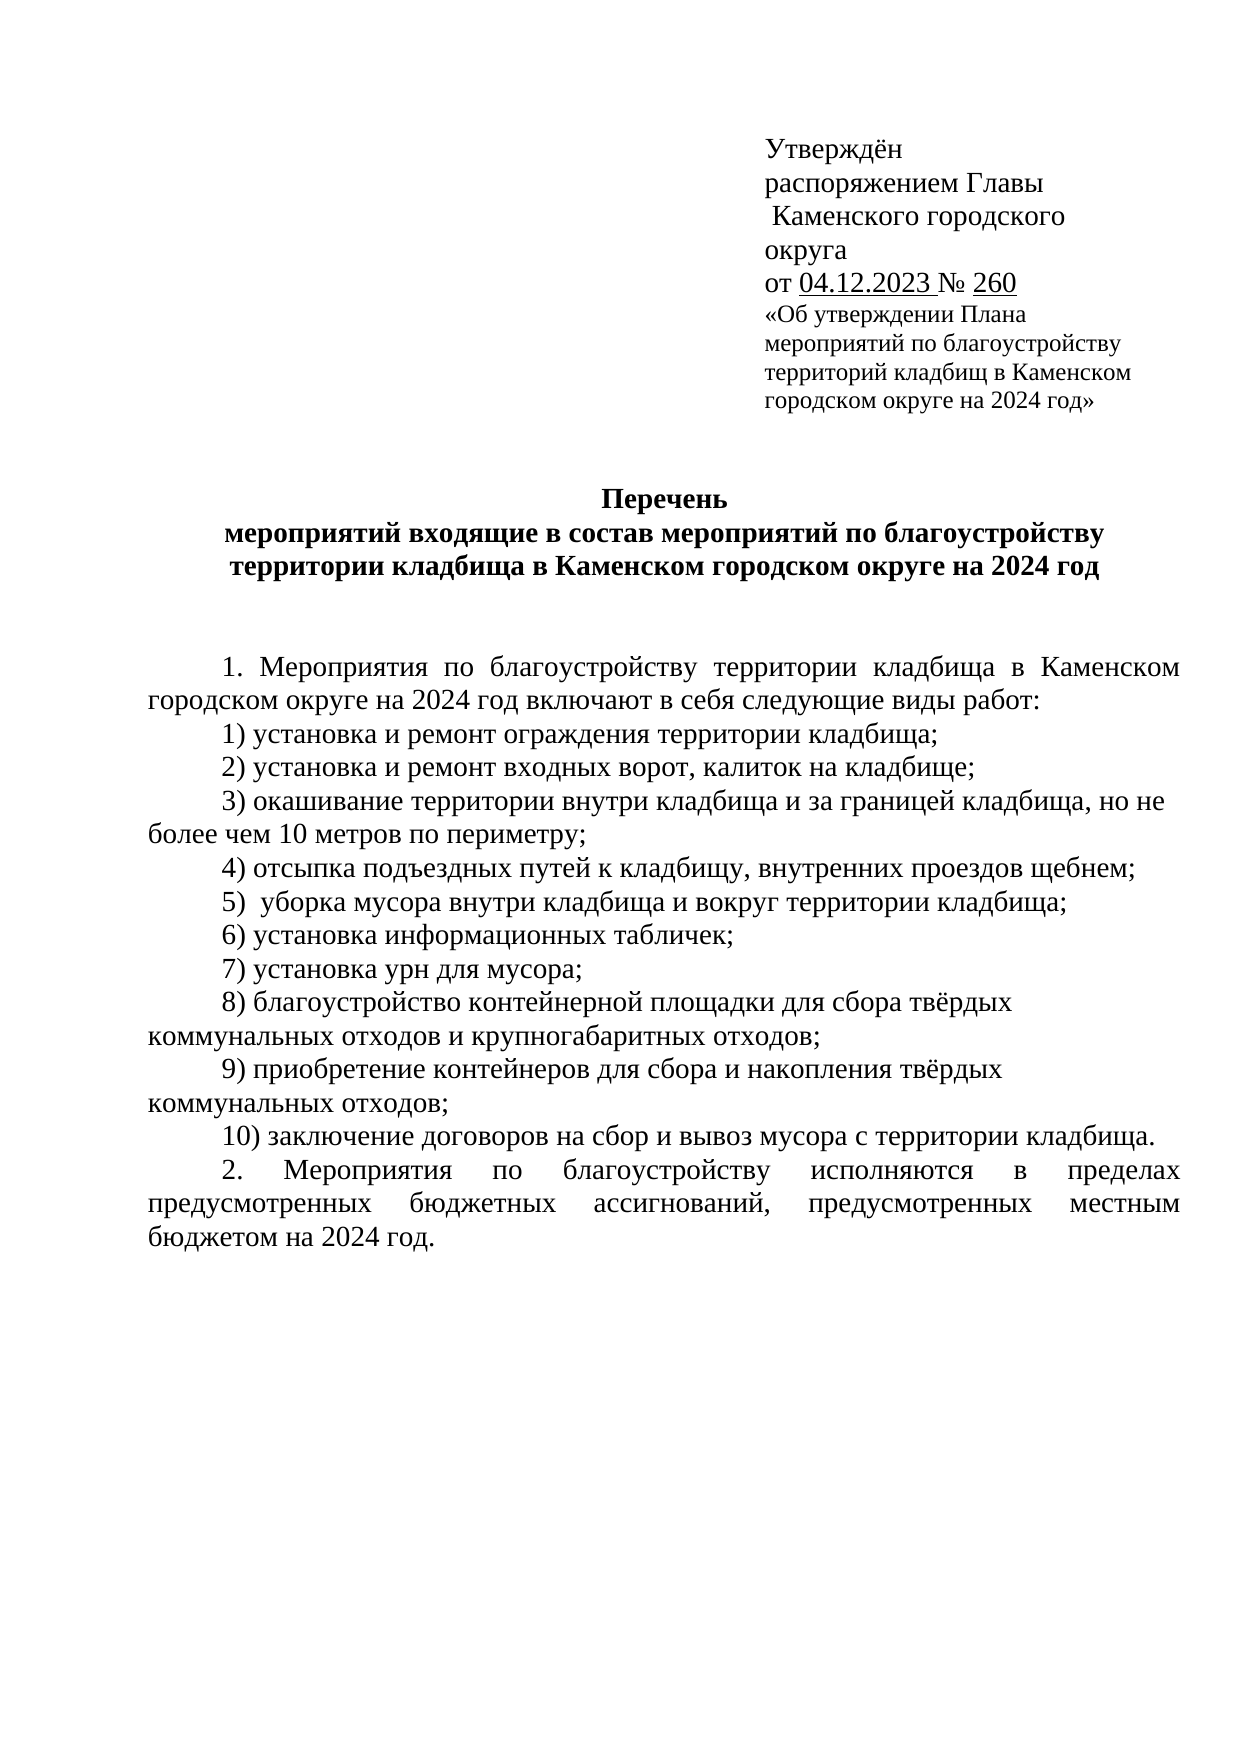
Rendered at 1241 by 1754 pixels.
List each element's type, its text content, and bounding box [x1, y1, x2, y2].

text 6) установка информационных табличек; [148, 917, 1181, 951]
text мероприятий входящие в состав мероприятий по благоустройству территории кладбища в Каменском городском округе на 2024 год [148, 515, 1181, 582]
text 7) установка урн для мусора; [148, 951, 1181, 984]
text 4) отсыпка подъездных путей к кладбищу, внутренних проездов щебнем; [148, 850, 1181, 884]
text 9) приобретение контейнеров для сбора и накопления твёрдых коммунальных отходов; [148, 1051, 1181, 1118]
text 10) заключение договоров на сбор и вывоз мусора с территории кладбища. [148, 1118, 1181, 1152]
text 2. Мероприятия по благоустройству исполняются в пределах предусмотренных бюджетных ассигнований, предусмотренных местным бюджетом на 2024 год. [148, 1152, 1181, 1253]
text 2) установка и ремонт входных ворот, калиток на кладбище; [221, 749, 1181, 783]
table_header Утверждён распоряжением Главы Каменского городского округа от 04.12.2023 № 260 «Об утверждении Плана мероприятий по благоустройству территорий кладбищ в Каменском городском округе на 2024 год» [753, 131, 1162, 448]
text 3) окашивание территории внутри кладбища и за границей кладбища, но не более чем 10 метров по периметру; [148, 783, 1181, 850]
text 1) установка и ремонт ограждения территории кладбища; [221, 716, 1181, 749]
text 8) благоустройство контейнерной площадки для сбора твёрдых коммунальных отходов и крупногабаритных отходов; [148, 984, 1181, 1051]
text 1. Мероприятия по благоустройству территории кладбища в Каменском городском округе на 2024 год включают в себя следующие виды работ: [148, 649, 1181, 716]
text 5) уборка мусора внутри кладбища и вокруг территории кладбища; [148, 884, 1181, 917]
text Перечень [148, 481, 1181, 515]
